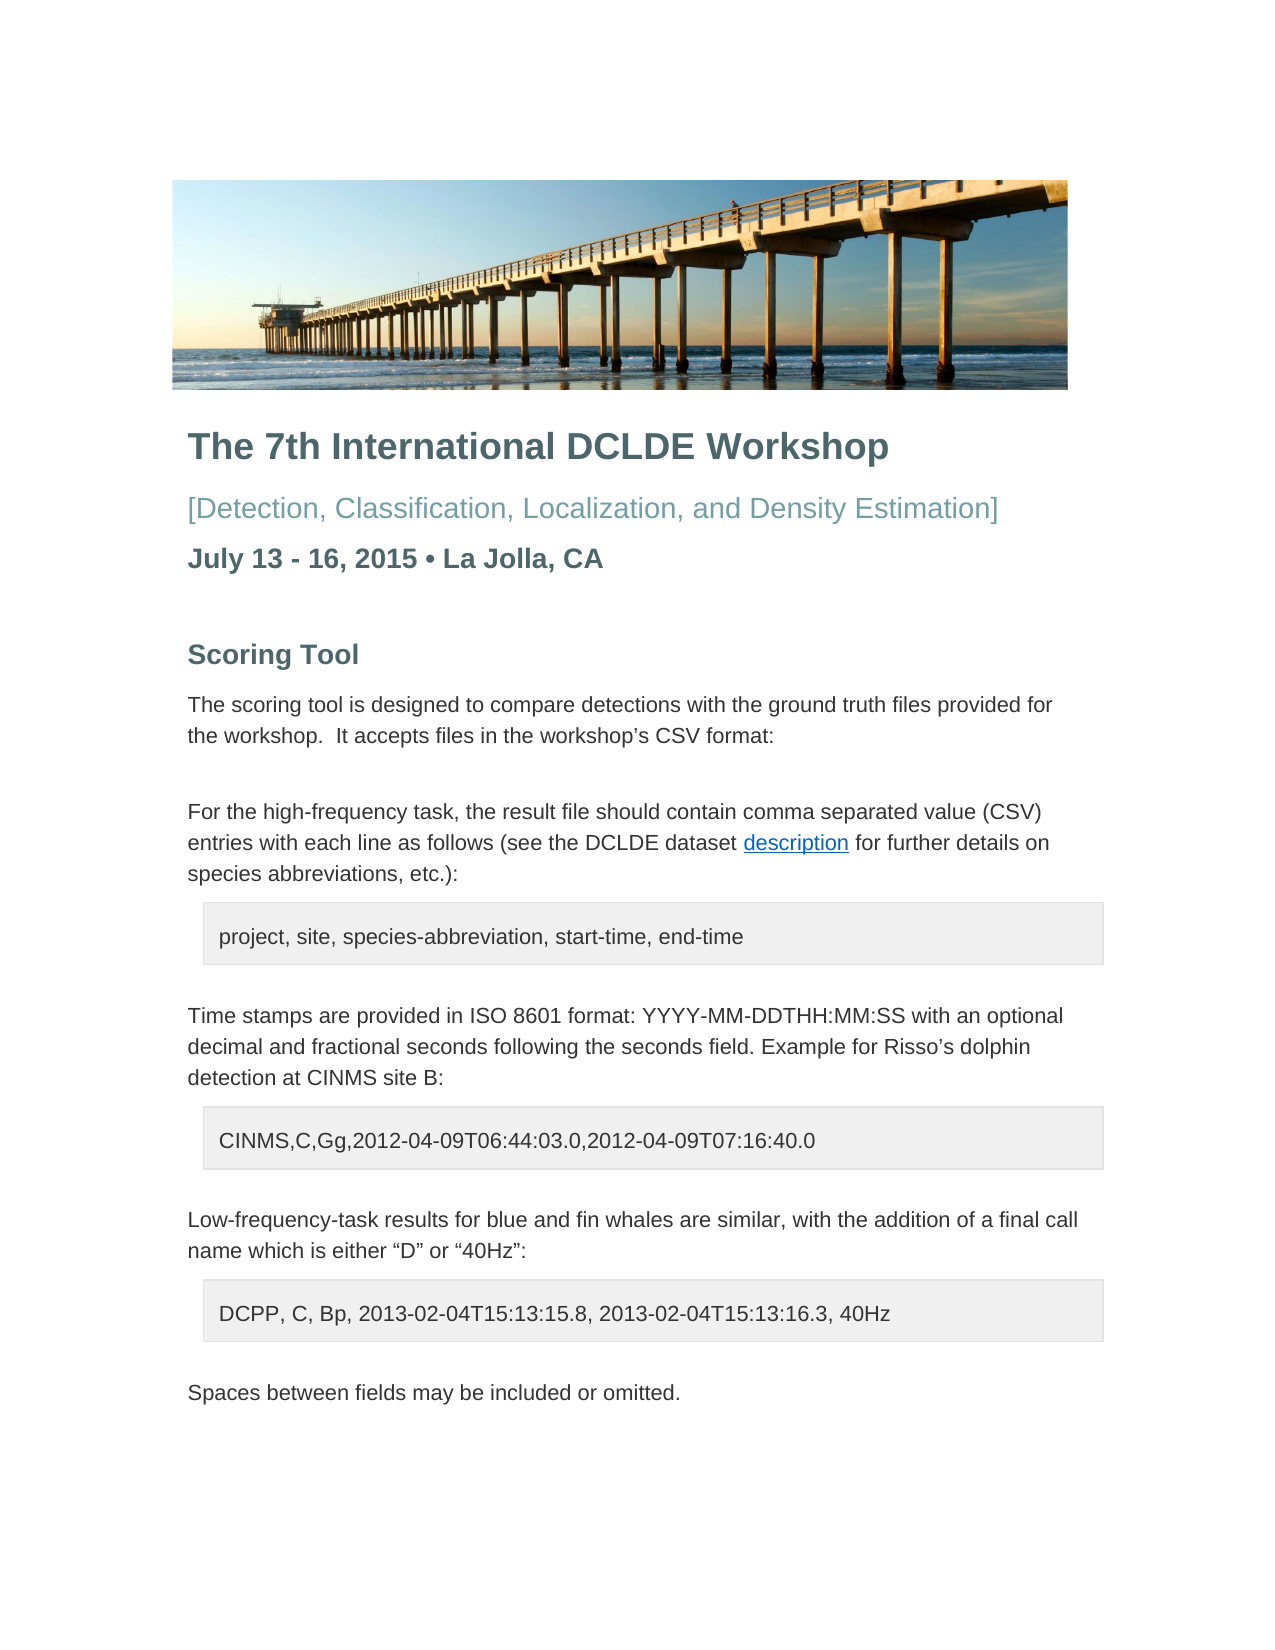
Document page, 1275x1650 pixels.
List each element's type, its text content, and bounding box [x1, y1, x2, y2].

text Scoring Tool [187, 638, 1087, 670]
text Spaces between fields may be included or omitted. [187, 1374, 1087, 1405]
text Low-frequency-task results for blue and fin whales are similar, with the addition of a final call name which is either “D” or “40Hz”: [187, 1201, 1087, 1263]
text Time stamps are provided in ISO 8601 format: YYYY-MM-DDTHH:MM:SS with an optional decimal and fractional seconds following the seconds field. Example for Risso’s dolphin detection at CINMS site B: [187, 997, 1087, 1090]
text DCPP, C, Bp, 2013-02-04T15:13:15.8, 2013-02-04T15:13:16.3, 40Hz [204, 1281, 1102, 1341]
text For the high-frequency task, the result file should contain comma separated value (CSV) entries with each line as follows (see the DCLDE dataset description for further details on species abbreviations, etc.): [187, 792, 1087, 886]
text [Detection, Classification, Localization, and Density Estimation] [187, 487, 1087, 526]
text project, site, species-abbreviation, start-time, end-time [204, 903, 1102, 964]
text The scoring tool is designed to compare detections with the ground truth files provided for the workshop. It accepts files in the workshop’s CSV format: [187, 686, 1087, 748]
text CINMS,C,Gg,2012-04-09T06:44:03.0,2012-04-09T07:16:40.0 [204, 1108, 1102, 1168]
picture [170, 180, 1068, 390]
text July 13 - 16, 2015 • La Jolla, CA [187, 542, 1087, 574]
